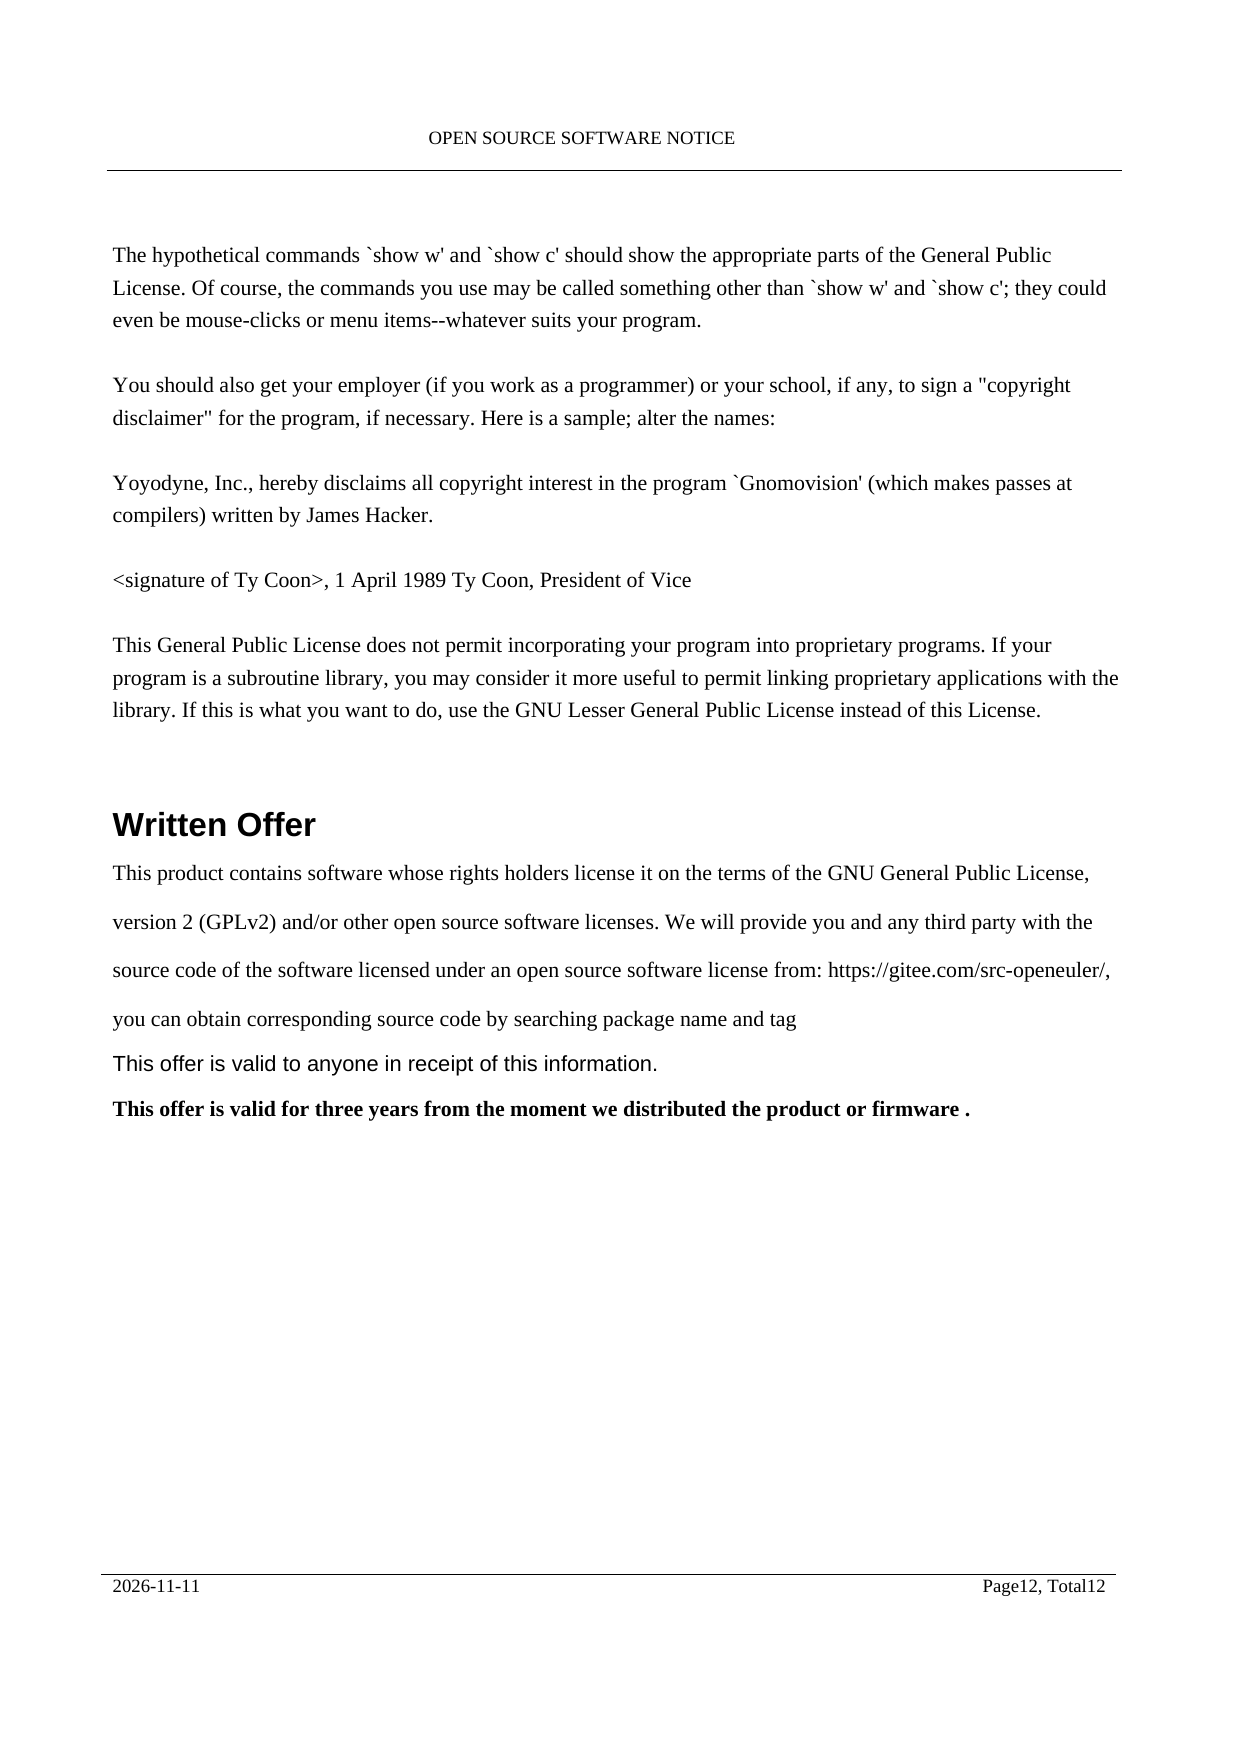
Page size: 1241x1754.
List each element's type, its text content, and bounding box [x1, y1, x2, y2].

text The hypothetical commands `show w' and `show c' should show the appropriate parts of the General Public License. Of course, the commands you use may be called something other than `show w' and `show c'; they could even be mouse-clicks or menu items--whatever suits your program. [112, 239, 1128, 336]
text <signature of Ty Coon>, 1 April 1989 Ty Coon, President of Vice [112, 564, 1128, 596]
text Written Offer [112, 791, 1128, 856]
text Yoyodyne, Inc., hereby disclaims all copyright interest in the program `Gnomovision' (which makes passes at compilers) written by James Hacker. [112, 466, 1128, 531]
text You should also get your employer (if you work as a programmer) or your school, if any, to sign a "copyright disclaimer" for the program, if necessary. Here is a sample; alter the names: [112, 369, 1128, 434]
text This offer is valid for three years from the moment we distributed the product or firmware . [112, 1093, 1128, 1125]
text This General Public License does not permit incorporating your program into proprietary programs. If your program is a subroutine library, you may consider it more useful to permit linking proprietary applications with the library. If this is what you want to do, use the GNU Lesser General Public License instead of this License. [112, 629, 1128, 791]
text This offer is valid to anyone in receipt of this information. [112, 1048, 1128, 1080]
text This product contains software whose rights holders license it on the terms of the GNU General Public License, version 2 (GPLv2) and/or other open source software licenses. We will provide you and any third party with the source code of the software licensed under an open source software license from: https://gitee.com/src-openeuler/, you can obtain corresponding source code by searching package name and tag [112, 856, 1128, 1035]
